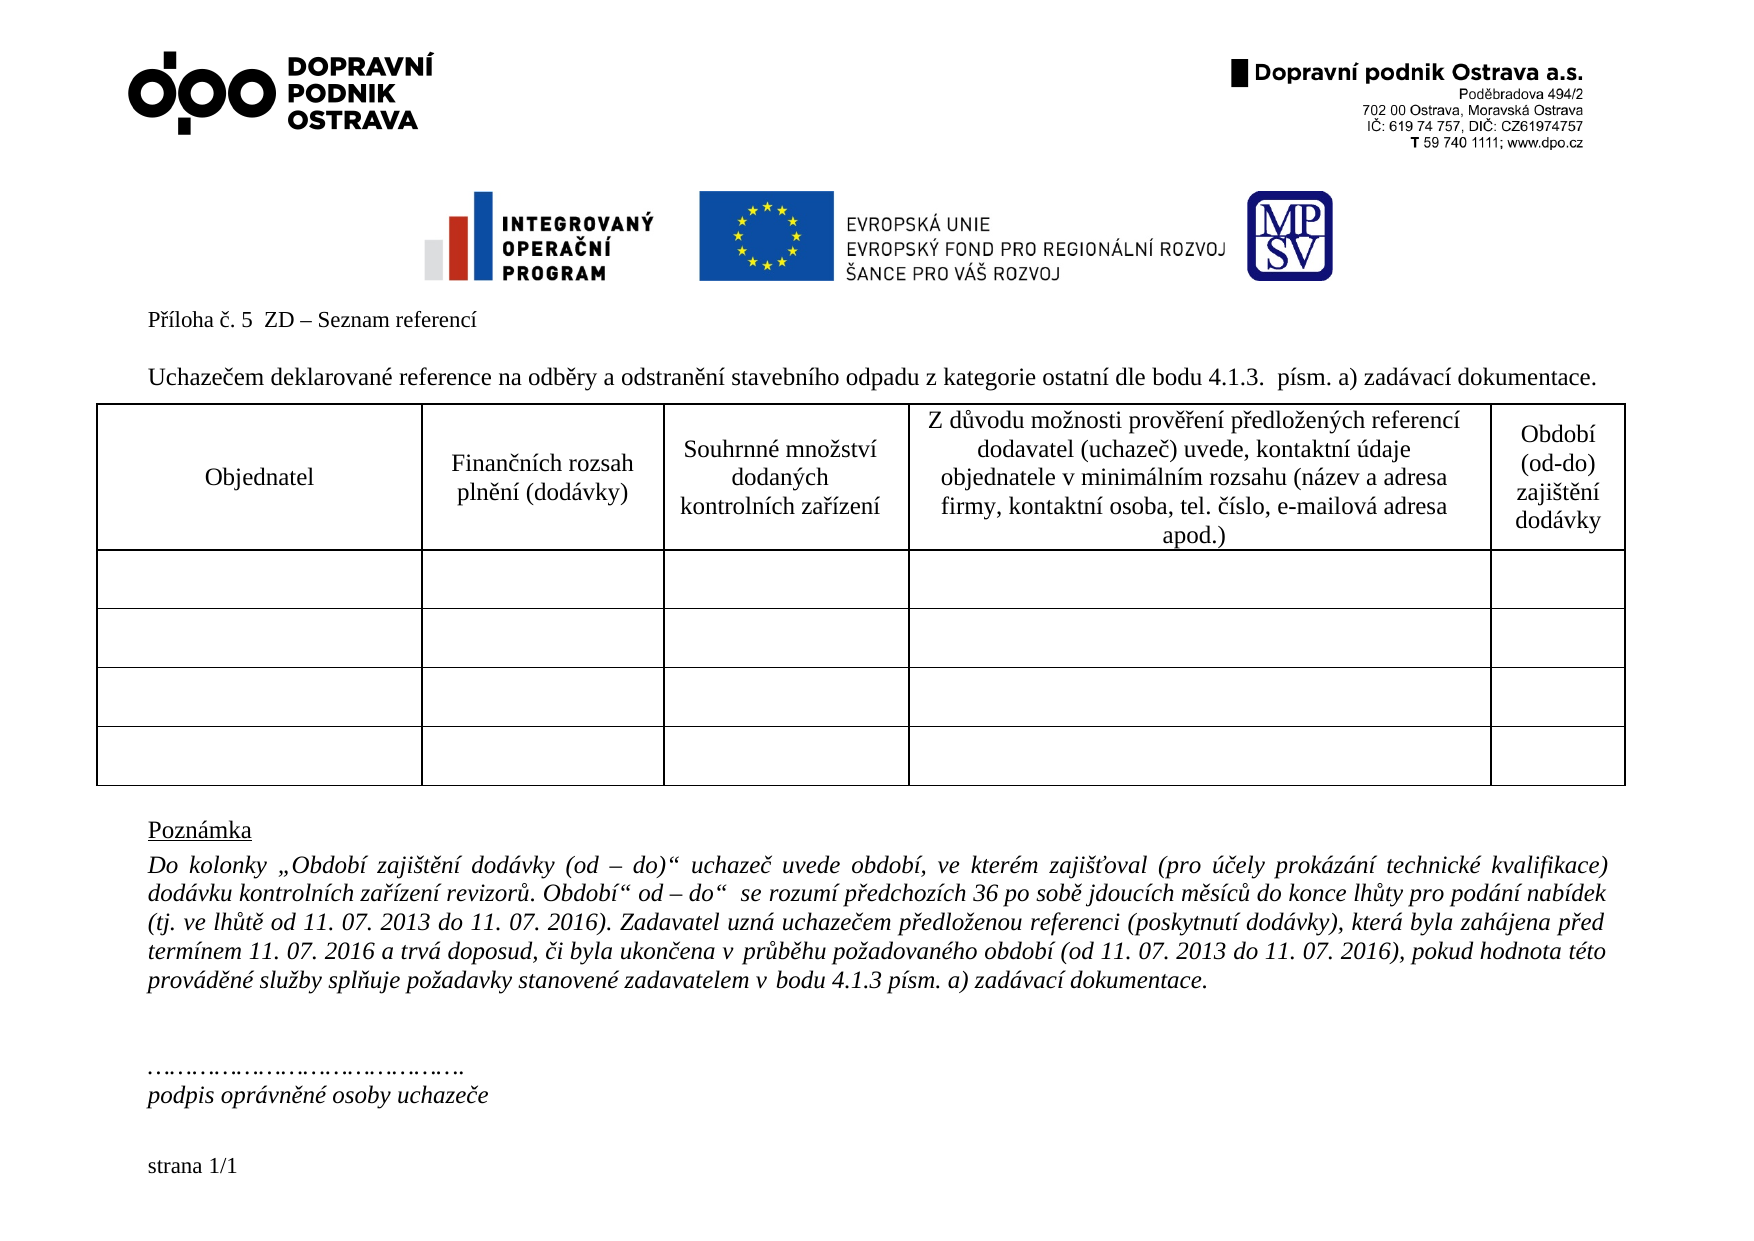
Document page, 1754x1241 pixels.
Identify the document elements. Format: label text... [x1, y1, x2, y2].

table_cell [910, 668, 1490, 726]
table_header Období (od-do) zajištění dodávky [1492, 405, 1624, 549]
table_cell [665, 727, 908, 785]
text Do kolonky „Období zajištění dodávky (od – do)“ uchazeč uvede období, ve kterém zajišťoval (pro účely prokázání technické kvalifikace) dodávku kontrolních zařízení revizorů. Období“ od – do“ se rozumí předchozích 36 po sobě jdoucích měsíců do konce lhůty pro podání nabídek (tj. ve lhůtě od 11. 07. 2013 do 11. 07. 2016). Zadavatel uzná uchazečem předloženou referenci (poskytnutí dodávky), která byla zahájena před termínem 11. 07. 2016 a trvá doposud, či byla ukončena v průběhu požadovaného období (od 11. 07. 2013 do 11. 07. 2016), pokud hodnota této prováděné služby splňuje požadavky stanovené zadavatelem v bodu 4.1.3 písm. a) zadávací dokumentace. [148, 850, 1609, 993]
table_cell [98, 727, 421, 785]
table_cell [665, 551, 908, 608]
table_cell [98, 609, 421, 667]
table_cell [910, 551, 1490, 608]
table_cell [1492, 668, 1624, 726]
text Příloha č. 5 ZD – Seznam referencí [148, 306, 1609, 333]
table_header Finančních rozsah plnění (dodávky) [423, 405, 663, 549]
text podpis oprávněné osoby uchazeče [148, 1080, 1609, 1108]
picture [1231, 59, 1583, 150]
table_cell [423, 727, 663, 785]
table_cell [910, 609, 1490, 667]
text Poznámka [148, 815, 1609, 843]
table_cell [423, 668, 663, 726]
text ……………………………………. [148, 1051, 1609, 1080]
picture [1247, 191, 1333, 281]
text Uchazečem deklarované reference na odběry a odstranění stavebního odpadu z kategorie ostatní dle bodu 4.1.3. písm. a) zadávací dokumentace. [148, 362, 1609, 390]
table_cell [98, 668, 421, 726]
table_header Objednatel [98, 405, 421, 549]
table_cell [423, 609, 663, 667]
table_header Souhrnné množství dodaných kontrolních zařízení [665, 405, 908, 549]
table_cell [665, 668, 908, 726]
table_cell [1492, 551, 1624, 608]
table_cell [665, 609, 908, 667]
picture [424, 191, 1225, 281]
table_cell [910, 727, 1490, 785]
table_header Z důvodu možnosti prověření předložených referencí dodavatel (uchazeč) uvede, kontaktní údaje objednatele v minimálním rozsahu (název a adresa firmy, kontaktní osoba, tel. číslo, e-mailová adresa apod.) [910, 405, 1490, 549]
table_cell [1492, 609, 1624, 667]
picture [128, 51, 435, 135]
table_cell [1492, 727, 1624, 785]
table_cell [98, 551, 421, 608]
table_cell [423, 551, 663, 608]
